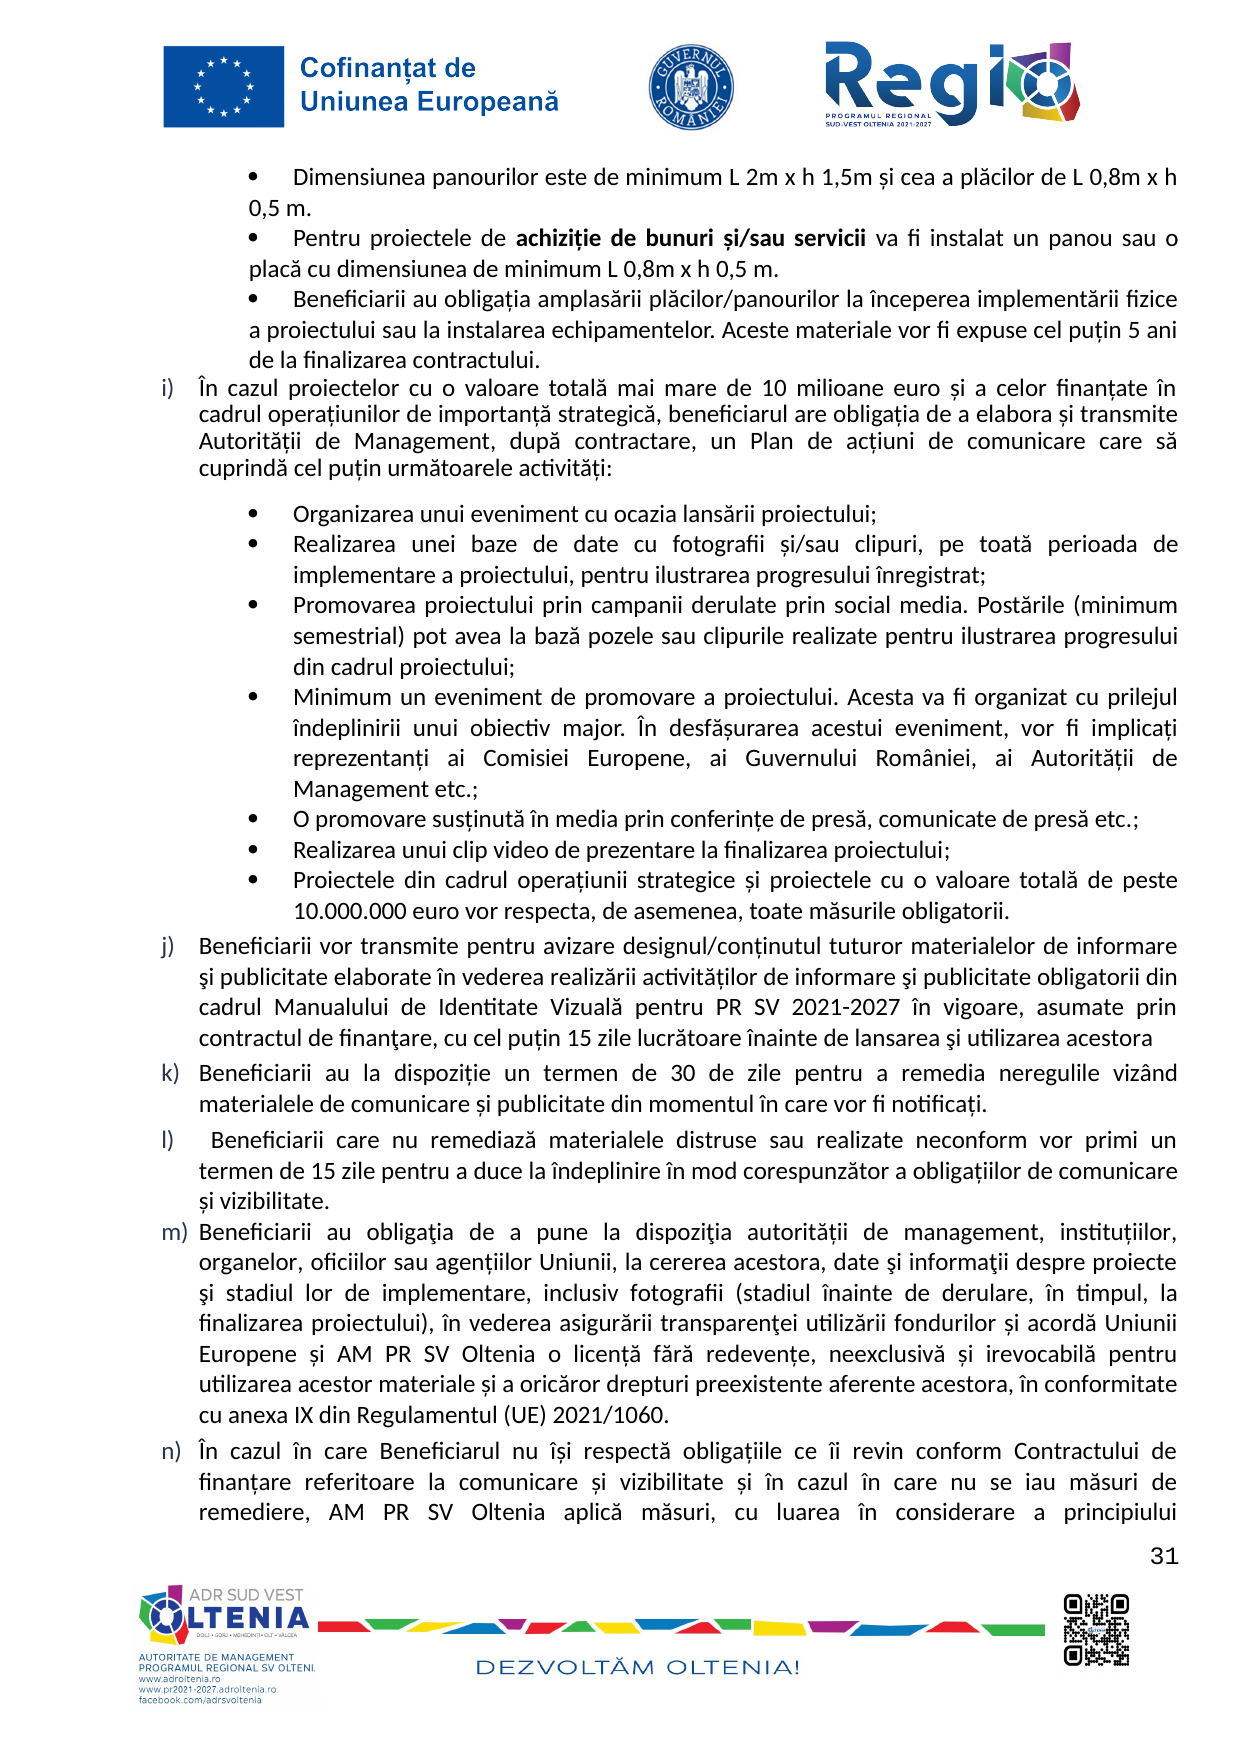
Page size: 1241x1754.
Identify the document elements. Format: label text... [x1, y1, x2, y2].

list Beneficiarii au obligaţia de a pune la dispoziţia autorității de management, instituțiilor, organelor, oficiilor sau agențiilor Uniunii, la cererea acestora, date şi informaţii despre proiecte şi stadiul lor de implementare, inclusiv fotografii (stadiul înainte de derulare, în timpul, la finalizarea proiectului), în vederea asigurării transparenţei utilizării fondurilor și acordă Uniunii Europene și AM PR SV Oltenia o licență fără redevențe, neexclusivă și irevocabilă pentru utilizarea acestor materiale și a oricăror drepturi preexistente aferente acestora, în conformitate cu anexa IX din Regulamentul (UE) 2021/1060. [161, 1216, 1179, 1430]
list Proiectele din cadrul operațiunii strategice și proiectele cu o valoare totală de peste 10.000.000 euro vor respecta, de asemenea, toate măsurile obligatorii. [248, 864, 1179, 925]
list Promovarea proiectului prin campanii derulate prin social media. Postările (minimum semestrial) pot avea la bază pozele sau clipurile realizate pentru ilustrarea progresului din cadrul proiectului; [248, 589, 1179, 681]
list Beneficiarii au obligația amplasării plăcilor/panourilor la începerea implementării fizice a proiectului sau la instalarea echipamentelor. Aceste materiale vor fi expuse cel puțin 5 ani de la finalizarea contractului. [248, 283, 1179, 375]
list Beneficiarii vor transmite pentru avizare designul/conținutul tuturor materialelor de informare şi publicitate elaborate în vederea realizării activităților de informare şi publicitate obligatorii din cadrul Manualului de Identitate Vizuală pentru PR SV 2021-2027 în vigoare, asumate prin contractul de finanţare, cu cel puțin 15 zile lucrătoare înainte de lansarea şi utilizarea acestora [161, 930, 1179, 1052]
list Realizarea unui clip video de prezentare la finalizarea proiectului; [248, 834, 1179, 864]
list Dimensiunea panourilor este de minimum L 2m x h 1,5m și cea a plăcilor de L 0,8m x h 0,5 m. [248, 161, 1179, 222]
list Beneficiarii au la dispoziție un termen de 30 de zile pentru a remedia neregulile vizând materialele de comunicare și publicitate din momentul în care vor fi notificați. [161, 1058, 1179, 1119]
list O promovare susținută în media prin conferințe de presă, comunicate de presă etc.; [248, 803, 1179, 834]
picture [158, 42, 561, 131]
list Beneficiarii care nu remediază materialele distruse sau realizate neconform vor primi un termen de 15 zile pentru a duce la îndeplinire în mod corespunzător a obligațiilor de comunicare și vizibilitate. [161, 1124, 1179, 1216]
picture [823, 40, 1082, 129]
list Realizarea unei baze de date cu fotografii și/sau clipuri, pe toată perioada de implementare a proiectului, pentru ilustrarea progresului înregistrat; [248, 528, 1179, 589]
list În cazul proiectelor cu o valoare totală mai mare de 10 milioane euro și a celor finanțate în cadrul operațiunilor de importanță strategică, beneficiarul are obligația de a elabora și transmite Autorității de Management, după contractare, un Plan de acțiuni de comunicare care să cuprindă cel puțin următoarele activități: [161, 375, 1179, 481]
picture [131, 1582, 1134, 1711]
list Pentru proiectele de achiziție de bunuri și/sau servicii va fi instalat un panou sau o placă cu dimensiunea de minimum L 0,8m x h 0,5 m. [248, 222, 1179, 283]
list Organizarea unui eveniment cu ocazia lansării proiectului; [248, 498, 1179, 528]
picture [645, 42, 739, 132]
list Minimum un eveniment de promovare a proiectului. Acesta va fi organizat cu prilejul îndeplinirii unui obiectiv major. În desfășurarea acestui eveniment, vor fi implicați reprezentanți ai Comisiei Europene, ai Guvernului României, ai Autorității de Management etc.; [248, 681, 1179, 803]
